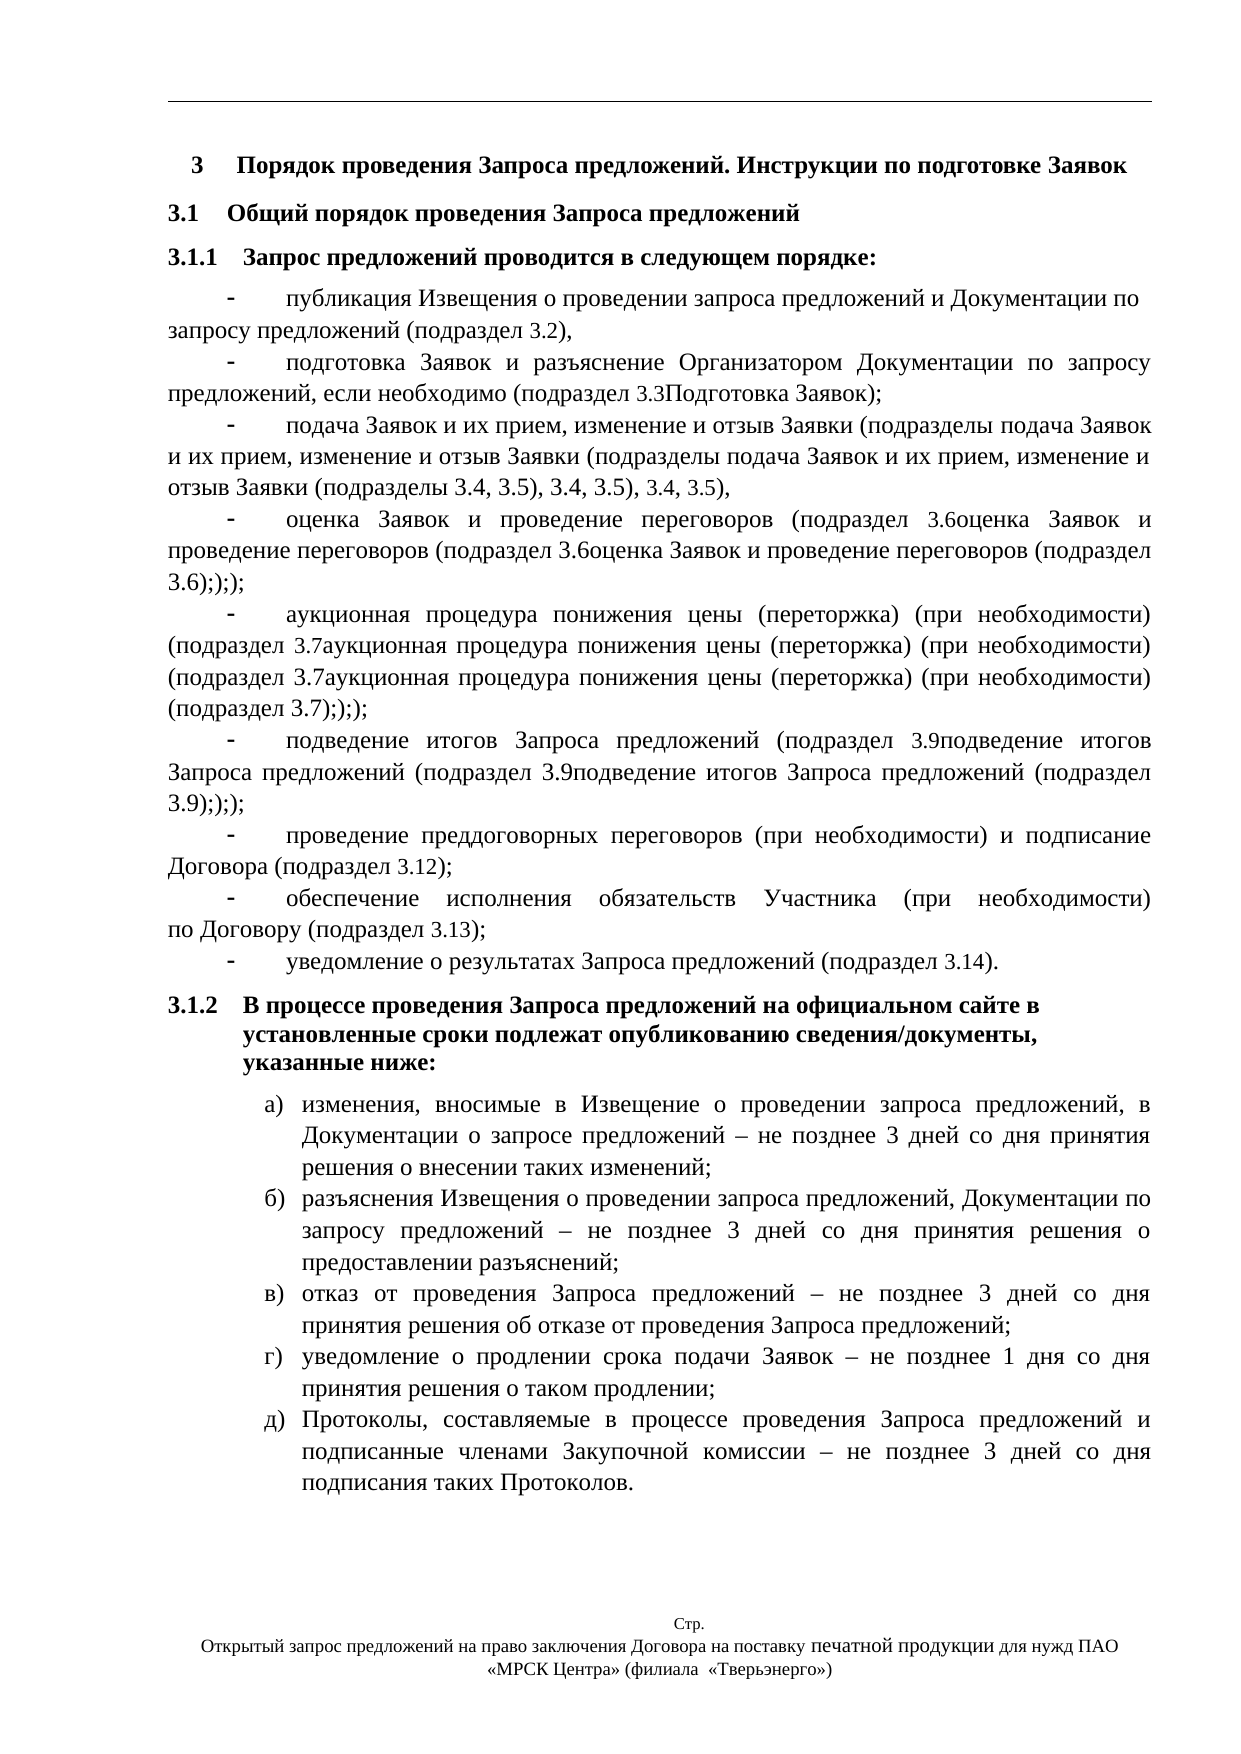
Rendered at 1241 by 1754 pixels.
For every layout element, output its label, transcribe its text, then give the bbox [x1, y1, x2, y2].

list отказ от проведения Запроса предложений – не позднее 3 дней со дня принятия решения об отказе от проведения Запроса предложений; [264, 1278, 1152, 1338]
list публикация Извещения о проведении запроса предложений и Документации по запросу предложений (подраздел 3.2), [168, 283, 1152, 344]
list подача Заявок и их прием, изменение и отзыв Заявки (подразделы 3.4, 3.5), [168, 410, 1152, 501]
subtitle Запрос предложений проводится в следующем порядке: [168, 242, 1152, 271]
list обеспечение исполнения обязательств Участника (при необходимости) по Договору (подраздел 3.13); [168, 883, 1152, 943]
list изменения, вносимые в Извещение о проведении запроса предложений, в Документации о запросе предложений – не позднее 3 дней со дня принятия решения о внесении таких изменений; [264, 1089, 1152, 1181]
list подготовка Заявок и разъяснение Организатором Документации по запросу предложений, если необходимо (подраздел 3.3); [168, 347, 1152, 407]
list проведение преддоговорных переговоров (при необходимости) и подписание Договора (подраздел 3.12); [168, 820, 1152, 880]
list аукционная процедура понижения цены (переторжка) (при необходимости) (подраздел 3.7); [168, 599, 1152, 722]
list оценка Заявок и проведение переговоров (подраздел 3.6); [168, 504, 1152, 596]
list уведомление о результатах Запроса предложений (подраздел 3.14). [168, 946, 1152, 975]
list Протоколы, составляемые в процессе проведения Запроса предложений и подписанные членами Закупочной комиссии – не позднее 3 дней со дня подписания таких Протоколов. [264, 1404, 1152, 1496]
subtitle Порядок проведения Запроса предложений. Инструкции по подготовке Заявок [166, 150, 1152, 179]
list разъяснения Извещения о проведении запроса предложений, Документации по запросу предложений – не позднее 3 дней со дня принятия решения о предоставлении разъяснений; [264, 1183, 1152, 1275]
subtitle В процессе проведения Запроса предложений на официальном сайте в установленные сроки подлежат опубликованию сведения/документы, указанные ниже: [168, 990, 1152, 1076]
list уведомление о продлении срока подачи Заявок – не позднее 1 дня со дня принятия решения о таком продлении; [264, 1341, 1152, 1402]
subtitle Общий порядок проведения Запроса предложений [168, 198, 1152, 227]
list подведение итогов Запроса предложений (подраздел 3.9); [168, 725, 1152, 817]
